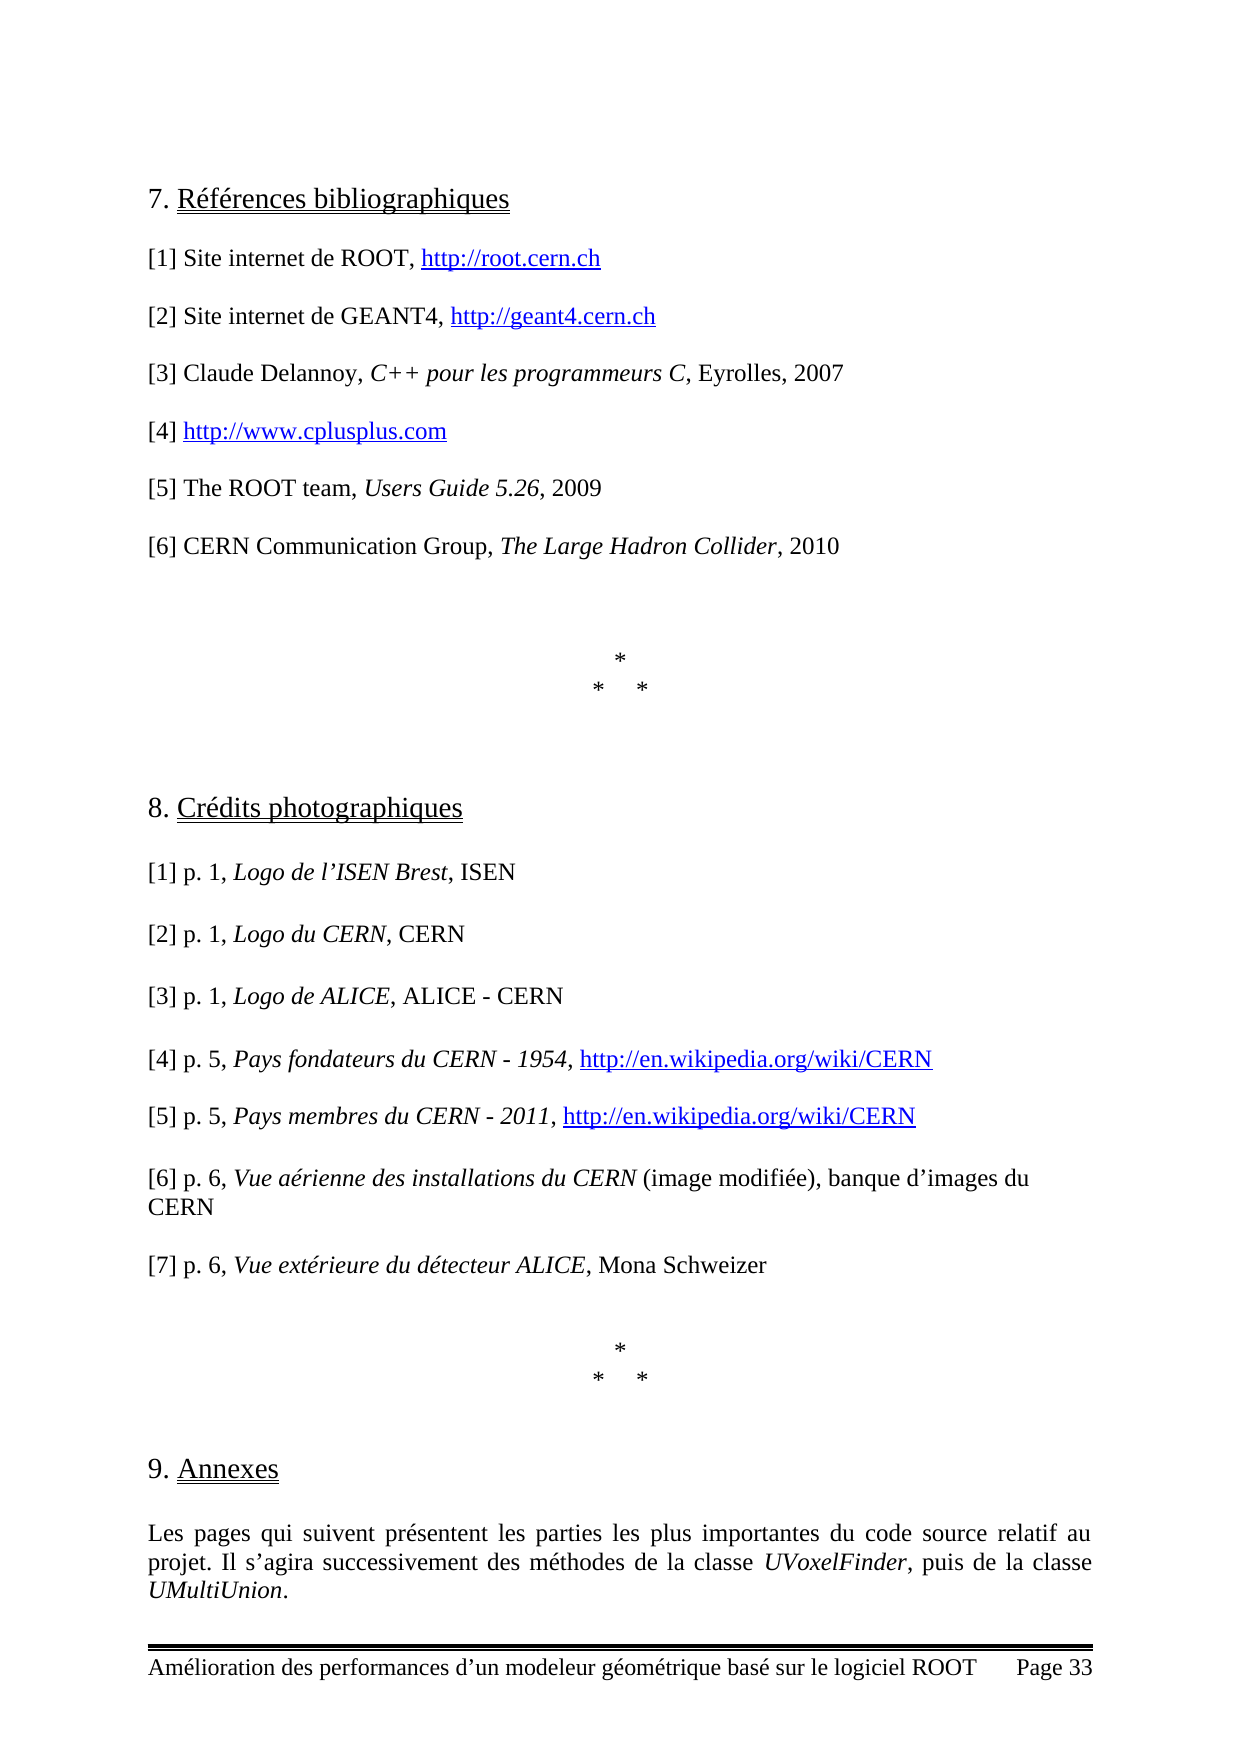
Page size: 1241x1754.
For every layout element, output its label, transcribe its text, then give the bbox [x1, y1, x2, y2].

text * [148, 1336, 1093, 1365]
text [2] p. 1, Logo du CERN, CERN [148, 919, 1093, 948]
text [4] http://www.cplusplus.com [148, 416, 1093, 445]
text [2] Site internet de GEANT4, http://geant4.cern.ch [148, 301, 1093, 330]
text [3] Claude Delannoy, C++ pour les programmeurs C, Eyrolles, 2007 [148, 358, 1093, 387]
text [1] Site internet de ROOT, http://root.cern.ch [148, 243, 1093, 272]
text Les pages qui suivent présentent les parties les plus importantes du code source relatif au projet. Il s’agira successivement des méthodes de la classe UVoxelFinder, puis de la classe UMultiUnion. [148, 1518, 1093, 1604]
text [6] p. 6, Vue aérienne des installations du CERN (image modifiée), banque d’images du CERN [148, 1163, 1093, 1221]
text [5] p. 5, Pays membres du CERN - 2011, http://en.wikipedia.org/wiki/CERN [148, 1101, 1093, 1130]
text Crédits photographiques [148, 790, 1093, 823]
text [6] CERN Communication Group, The Large Hadron Collider, 2010 [148, 531, 1093, 560]
text Annexes [148, 1451, 1093, 1484]
text * * [148, 675, 1093, 703]
text [3] p. 1, Logo de ALICE, ALICE - CERN [148, 981, 1093, 1010]
text [4] p. 5, Pays fondateurs du CERN - 1954, http://en.wikipedia.org/wiki/CERN [148, 1044, 1093, 1072]
text * * [148, 1365, 1093, 1393]
text [7] p. 6, Vue extérieure du détecteur ALICE, Mona Schweizer [148, 1250, 1093, 1278]
text [5] The ROOT team, Users Guide 5.26, 2009 [148, 473, 1093, 502]
text [1] p. 1, Logo de l’ISEN Brest, ISEN [148, 857, 1093, 886]
text * [148, 646, 1093, 675]
text Références bibliographiques [148, 181, 1093, 215]
